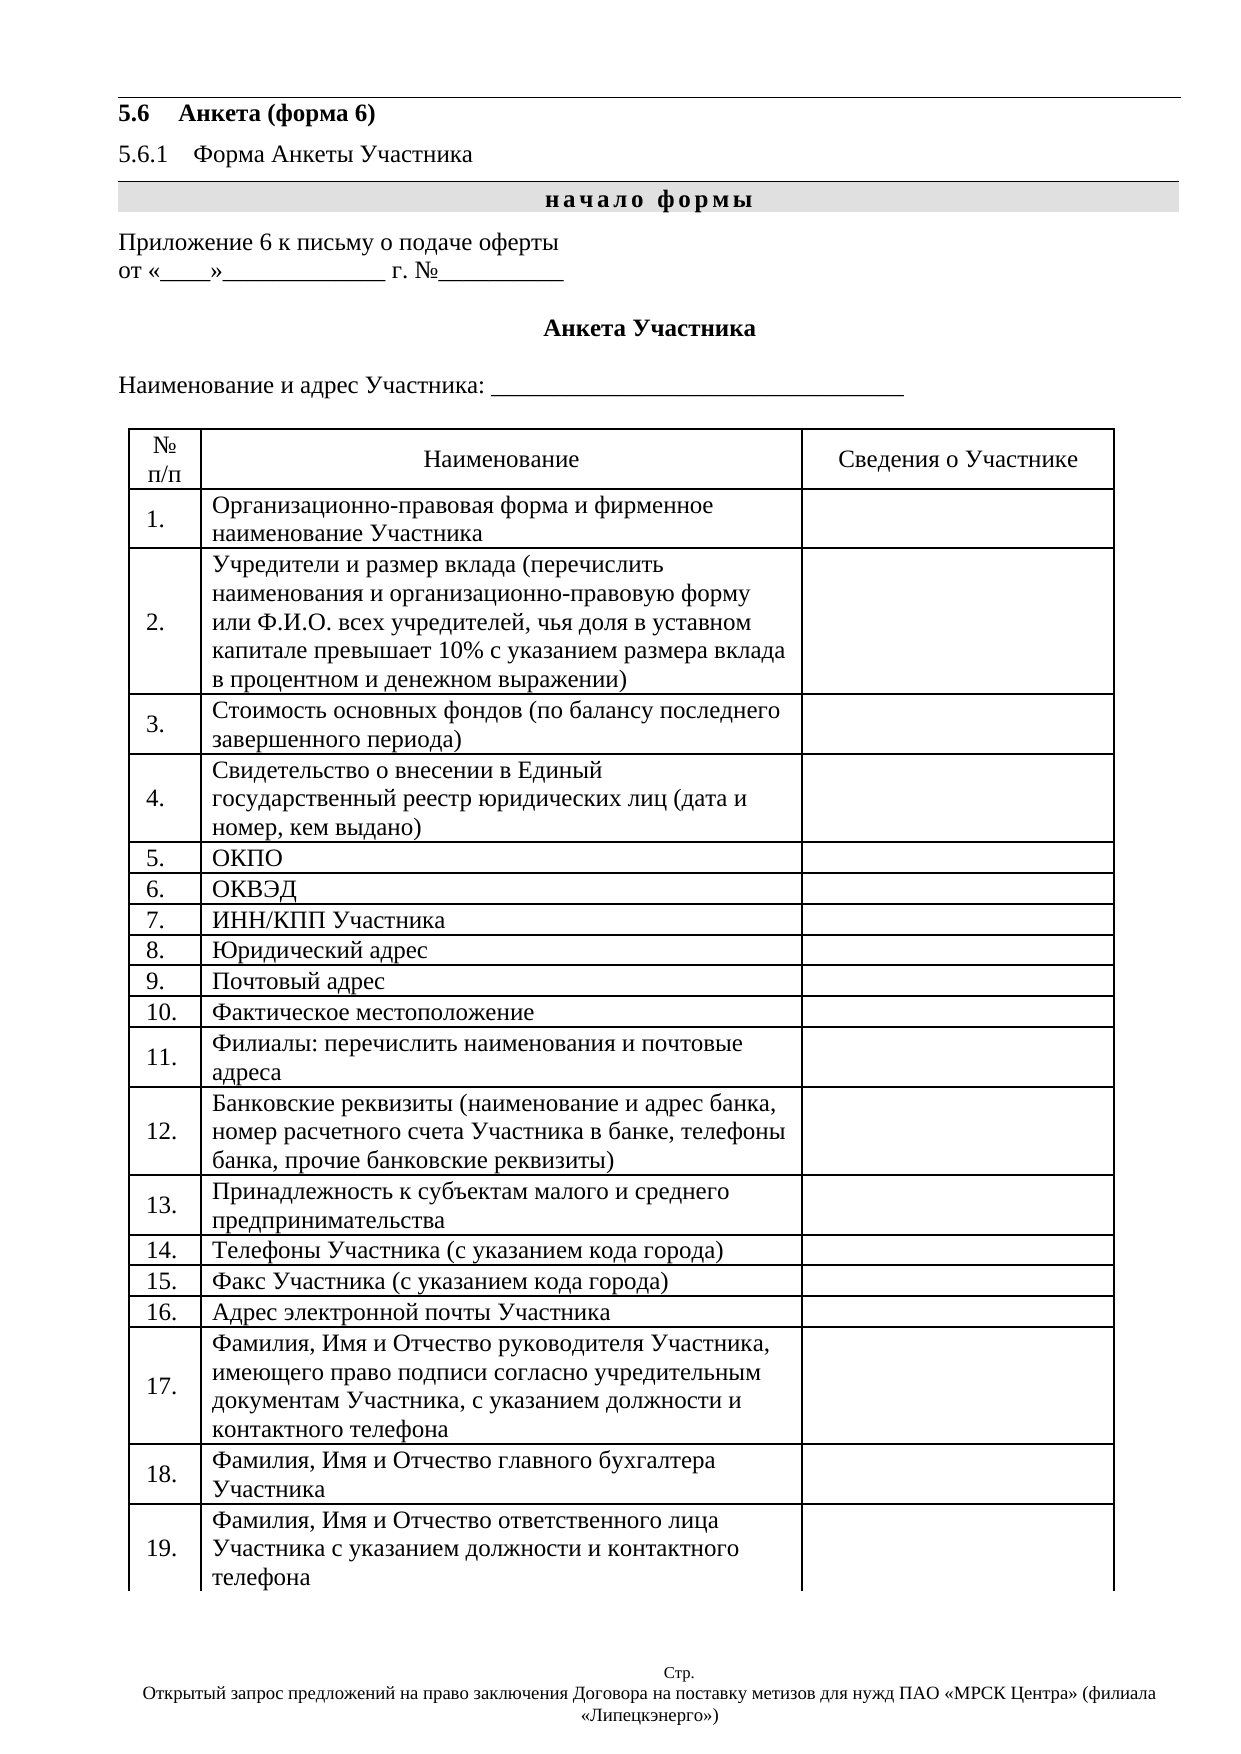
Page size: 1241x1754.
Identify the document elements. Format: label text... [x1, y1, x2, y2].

table_cell [803, 1176, 1113, 1233]
table_cell [803, 936, 1113, 964]
table_cell ИНН/КПП Участника [202, 905, 801, 933]
table_cell [130, 997, 200, 1026]
table_cell [130, 905, 200, 933]
table_cell [803, 1297, 1113, 1326]
table_cell [803, 549, 1113, 693]
table_cell Фамилия, Имя и Отчество главного бухгалтера Участника [202, 1445, 801, 1503]
table_cell Почтовый адрес [202, 966, 801, 995]
table_cell [130, 549, 200, 693]
table_cell ОКПО [202, 843, 801, 872]
table_cell Юридический адрес [202, 936, 801, 964]
table_cell [803, 490, 1113, 547]
table_cell [803, 1088, 1113, 1174]
table_header Наименование [202, 430, 801, 488]
subtitle Анкета (форма 6) [118, 98, 1181, 127]
table_cell [803, 843, 1113, 872]
table_cell [803, 1445, 1113, 1503]
table_cell [130, 1266, 200, 1295]
table_cell Организационно-правовая форма и фирменное наименование Участника [202, 490, 801, 547]
table_cell [803, 755, 1113, 841]
table_cell Свидетельство о внесении в Единый государственный реестр юридических лиц (дата и номер, кем выдано) [202, 755, 801, 841]
table_cell [130, 755, 200, 841]
table_cell [130, 490, 200, 547]
table_cell [130, 1236, 200, 1264]
table_cell [130, 1088, 200, 1174]
table_cell [803, 905, 1113, 933]
text Приложение 6 к письму о подаче оферты от «____»_____________ г. №__________ [118, 227, 1181, 284]
table_cell [803, 1505, 1113, 1591]
table_cell [803, 1028, 1113, 1086]
table_cell [803, 1266, 1113, 1295]
table_cell [130, 1176, 200, 1233]
table_cell [130, 966, 200, 995]
table_cell [130, 1445, 200, 1503]
table_cell [803, 997, 1113, 1026]
table_cell [803, 1328, 1113, 1443]
table_cell Банковские реквизиты (наименование и адрес банка, номер расчетного счета Участника в банке, телефоны банка, прочие банковские реквизиты) [202, 1088, 801, 1174]
table_cell Учредители и размер вклада (перечислить наименования и организационно-правовую форму или Ф.И.О. всех учредителей, чья доля в уставном капитале превышает 10% с указанием размера вклада в процентном и денежном выражении) [202, 549, 801, 693]
table_cell Филиалы: перечислить наименования и почтовые адреса [202, 1028, 801, 1086]
text Анкета Участника [118, 313, 1181, 342]
table_cell [130, 1505, 200, 1591]
table_cell [130, 1328, 200, 1443]
table_cell Телефоны Участника (с указанием кода города) [202, 1236, 801, 1264]
table_cell ОКВЭД [202, 874, 801, 903]
table_cell [130, 936, 200, 964]
table_header Сведения о Участнике [803, 430, 1113, 488]
table_cell Фактическое местоположение [202, 997, 801, 1026]
text Наименование и адрес Участника: _________________________________ [118, 371, 1181, 399]
table_cell Стоимость основных фондов (по балансу последнего завершенного периода) [202, 695, 801, 753]
table_cell [803, 1236, 1113, 1264]
table_cell [130, 1297, 200, 1326]
table_cell Факс Участника (с указанием кода города) [202, 1266, 801, 1295]
table_cell [803, 695, 1113, 753]
table_cell [803, 966, 1113, 995]
table_cell [130, 695, 200, 753]
text начало формы [118, 182, 1179, 212]
table_cell [130, 1028, 200, 1086]
table_cell Фамилия, Имя и Отчество ответственного лица Участника с указанием должности и контактного телефона [202, 1505, 801, 1591]
table_header № п/п [130, 430, 200, 488]
table_cell Принадлежность к субъектам малого и среднего предпринимательства [202, 1176, 801, 1233]
subtitle Форма Анкеты Участника [118, 139, 1181, 168]
table_cell Адрес электронной почты Участника [202, 1297, 801, 1326]
table_cell [803, 874, 1113, 903]
table_cell Фамилия, Имя и Отчество руководителя Участника, имеющего право подписи согласно учредительным документам Участника, с указанием должности и контактного телефона [202, 1328, 801, 1443]
table_cell [130, 874, 200, 903]
table_cell [130, 843, 200, 872]
